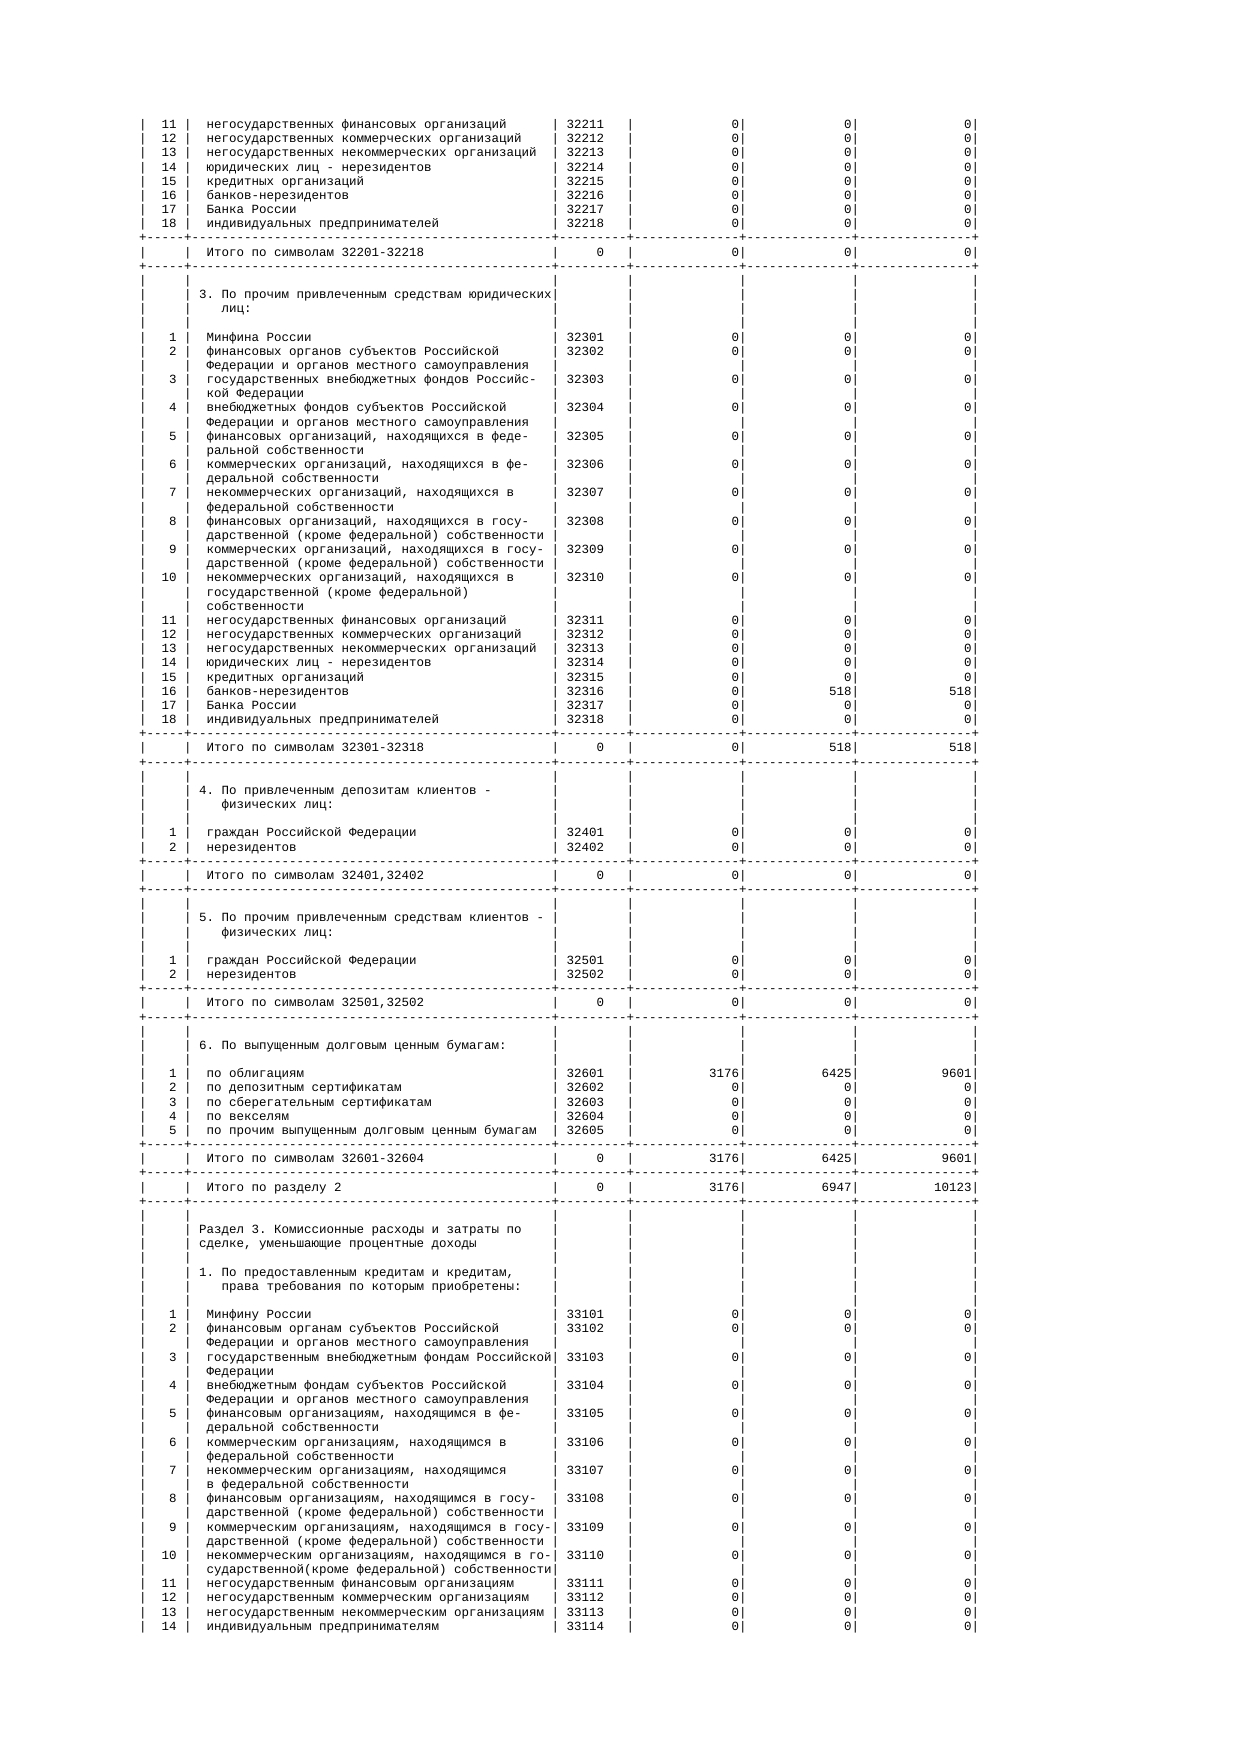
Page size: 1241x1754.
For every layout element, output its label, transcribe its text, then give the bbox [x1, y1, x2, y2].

text | | Федерации и органов местного самоуправления | | | | | [139, 359, 1101, 373]
text | 14 | юридических лиц - нерезидентов | 32214 | 0| 0| 0| [139, 161, 1101, 175]
text | | ральной собственности | | | | | [139, 444, 1101, 458]
text +-----+------------------------------------------------+---------+--------------+--------------+---------------+ [139, 1195, 1101, 1209]
text | | дарственной (кроме федеральной) собственности | | | | | [139, 557, 1101, 571]
text | | Федерации | | | | | [139, 1365, 1101, 1379]
text +-----+------------------------------------------------+---------+--------------+--------------+---------------+ [139, 1166, 1101, 1181]
text | 12 | негосударственным коммерческим организациям | 33112 | 0| 0| 0| [139, 1591, 1101, 1606]
text | | 3. По прочим привлеченным средствам юридических| | | | | [139, 288, 1101, 302]
text +-----+------------------------------------------------+---------+--------------+--------------+---------------+ [139, 855, 1101, 869]
text | | | | | | | [139, 1251, 1101, 1266]
text | | Итого по символам 32501,32502 | 0 | 0| 0| 0| [139, 996, 1101, 1011]
text | 11 | негосударственным финансовым организациям | 33111 | 0| 0| 0| [139, 1577, 1101, 1591]
text | 2 | нерезидентов | 32502 | 0| 0| 0| [139, 968, 1101, 982]
text | 14 | индивидуальным предпринимателям | 33114 | 0| 0| 0| [139, 1620, 1101, 1634]
text | | кой Федерации | | | | | [139, 387, 1101, 401]
text | | Федерации и органов местного самоуправления | | | | | [139, 1393, 1101, 1407]
text | | Итого по символам 32401,32402 | 0 | 0| 0| 0| [139, 869, 1101, 883]
text | 10 | некоммерческих организаций, находящихся в | 32310 | 0| 0| 0| [139, 571, 1101, 586]
text | | Итого по разделу 2 | 0 | 3176| 6947| 10123| [139, 1181, 1101, 1195]
text | 10 | некоммерческим организациям, находящимся в го-| 33110 | 0| 0| 0| [139, 1549, 1101, 1563]
text | 5 | по прочим выпущенным долговым ценным бумагам | 32605 | 0| 0| 0| [139, 1124, 1101, 1138]
text | | Итого по символам 32601-32604 | 0 | 3176| 6425| 9601| [139, 1152, 1101, 1166]
text | | 5. По прочим привлеченным средствам клиентов - | | | | | [139, 911, 1101, 926]
text | 5 | финансовых организаций, находящихся в феде- | 32305 | 0| 0| 0| [139, 430, 1101, 444]
text | | в федеральной собственности | | | | | [139, 1478, 1101, 1492]
text | 13 | негосударственным некоммерческим организациям | 33113 | 0| 0| 0| [139, 1606, 1101, 1620]
text | 13 | негосударственных некоммерческих организаций | 32313 | 0| 0| 0| [139, 642, 1101, 656]
text | | дарственной (кроме федеральной) собственности | | | | | [139, 529, 1101, 543]
text +-----+------------------------------------------------+---------+--------------+--------------+---------------+ [139, 727, 1101, 741]
text | 3 | по сберегательным сертификатам | 32603 | 0| 0| 0| [139, 1096, 1101, 1110]
text | | Итого по символам 32201-32218 | 0 | 0| 0| 0| [139, 246, 1101, 260]
text | 3 | государственных внебюджетных фондов Российс- | 32303 | 0| 0| 0| [139, 373, 1101, 387]
text +-----+------------------------------------------------+---------+--------------+--------------+---------------+ [139, 1138, 1101, 1152]
text | 2 | финансовым органам субъектов Российской | 33102 | 0| 0| 0| [139, 1322, 1101, 1336]
text | | дарственной (кроме федеральной) собственности | | | | | [139, 1506, 1101, 1521]
text | | физических лиц: | | | | | [139, 926, 1101, 940]
text | 6 | коммерческих организаций, находящихся в фе- | 32306 | 0| 0| 0| [139, 458, 1101, 472]
text | | Раздел 3. Комиссионные расходы и затраты по | | | | | [139, 1223, 1101, 1237]
text | | 1. По предоставленным кредитам и кредитам, | | | | | [139, 1266, 1101, 1280]
text | 6 | коммерческим организациям, находящимся в | 33106 | 0| 0| 0| [139, 1436, 1101, 1450]
text | 16 | банков-нерезидентов | 32216 | 0| 0| 0| [139, 189, 1101, 203]
text | 4 | внебюджетным фондам субъектов Российской | 33104 | 0| 0| 0| [139, 1379, 1101, 1393]
text | 2 | нерезидентов | 32402 | 0| 0| 0| [139, 841, 1101, 855]
text | | права требования по которым приобретены: | | | | | [139, 1280, 1101, 1294]
text | 1 | граждан Российской Федерации | 32401 | 0| 0| 0| [139, 826, 1101, 841]
text | | дарственной (кроме федеральной) собственности | | | | | [139, 1535, 1101, 1549]
text | | физических лиц: | | | | | [139, 798, 1101, 812]
text | 2 | финансовых органов субъектов Российской | 32302 | 0| 0| 0| [139, 345, 1101, 359]
text | 9 | коммерческим организациям, находящимся в госу-| 33109 | 0| 0| 0| [139, 1521, 1101, 1535]
text | 5 | финансовым организациям, находящимся в фе- | 33105 | 0| 0| 0| [139, 1407, 1101, 1421]
text | 1 | по облигациям | 32601 | 3176| 6425| 9601| [139, 1067, 1101, 1081]
text +-----+------------------------------------------------+---------+--------------+--------------+---------------+ [139, 260, 1101, 274]
text | | собственности | | | | | [139, 600, 1101, 614]
text | | сударственной(кроме федеральной) собственности| | | | | [139, 1563, 1101, 1577]
text | 4 | внебюджетных фондов субъектов Российской | 32304 | 0| 0| 0| [139, 401, 1101, 416]
text | 15 | кредитных организаций | 32215 | 0| 0| 0| [139, 175, 1101, 189]
text | 11 | негосударственных финансовых организаций | 32311 | 0| 0| 0| [139, 614, 1101, 628]
text | | | | | | | [139, 274, 1101, 288]
text | 8 | финансовых организаций, находящихся в госу- | 32308 | 0| 0| 0| [139, 515, 1101, 529]
text | | | | | | | [139, 812, 1101, 826]
text | | Федерации и органов местного самоуправления | | | | | [139, 416, 1101, 430]
text | 1 | граждан Российской Федерации | 32501 | 0| 0| 0| [139, 954, 1101, 968]
text | | Федерации и органов местного самоуправления | | | | | [139, 1336, 1101, 1351]
text +-----+------------------------------------------------+---------+--------------+--------------+---------------+ [139, 756, 1101, 770]
text | | | | | | | [139, 770, 1101, 784]
text | 3 | государственным внебюджетным фондам Российской| 33103 | 0| 0| 0| [139, 1351, 1101, 1365]
text | | деральной собственности | | | | | [139, 472, 1101, 486]
text | 12 | негосударственных коммерческих организаций | 32212 | 0| 0| 0| [139, 132, 1101, 146]
text | | лиц: | | | | | [139, 302, 1101, 316]
text +-----+------------------------------------------------+---------+--------------+--------------+---------------+ [139, 231, 1101, 246]
text +-----+------------------------------------------------+---------+--------------+--------------+---------------+ [139, 883, 1101, 897]
text | | | | | | | [139, 1053, 1101, 1067]
text | 7 | некоммерческим организациям, находящимся | 33107 | 0| 0| 0| [139, 1464, 1101, 1478]
text | 15 | кредитных организаций | 32315 | 0| 0| 0| [139, 671, 1101, 685]
text | | государственной (кроме федеральной) | | | | | [139, 586, 1101, 600]
text | 16 | банков-нерезидентов | 32316 | 0| 518| 518| [139, 685, 1101, 699]
text | 12 | негосударственных коммерческих организаций | 32312 | 0| 0| 0| [139, 628, 1101, 642]
text | 18 | индивидуальных предпринимателей | 32318 | 0| 0| 0| [139, 713, 1101, 727]
text | | федеральной собственности | | | | | [139, 501, 1101, 515]
text | 2 | по депозитным сертификатам | 32602 | 0| 0| 0| [139, 1081, 1101, 1096]
text | 4 | по векселям | 32604 | 0| 0| 0| [139, 1110, 1101, 1124]
text | | Итого по символам 32301-32318 | 0 | 0| 518| 518| [139, 741, 1101, 756]
text | | | | | | | [139, 940, 1101, 954]
text | | деральной собственности | | | | | [139, 1421, 1101, 1436]
text | 13 | негосударственных некоммерческих организаций | 32213 | 0| 0| 0| [139, 146, 1101, 161]
text | 17 | Банка России | 32317 | 0| 0| 0| [139, 699, 1101, 713]
text +-----+------------------------------------------------+---------+--------------+--------------+---------------+ [139, 1011, 1101, 1025]
text | 11 | негосударственных финансовых организаций | 32211 | 0| 0| 0| [139, 118, 1101, 132]
text | 14 | юридических лиц - нерезидентов | 32314 | 0| 0| 0| [139, 656, 1101, 671]
text | | 6. По выпущенным долговым ценным бумагам: | | | | | [139, 1039, 1101, 1053]
text | 1 | Минфину России | 33101 | 0| 0| 0| [139, 1308, 1101, 1322]
text | 18 | индивидуальных предпринимателей | 32218 | 0| 0| 0| [139, 217, 1101, 231]
text | 7 | некоммерческих организаций, находящихся в | 32307 | 0| 0| 0| [139, 486, 1101, 501]
text | 17 | Банка России | 32217 | 0| 0| 0| [139, 203, 1101, 217]
text | | | | | | | [139, 897, 1101, 911]
text | | | | | | | [139, 1209, 1101, 1223]
text | | федеральной собственности | | | | | [139, 1450, 1101, 1464]
text | | сделке, уменьшающие процентные доходы | | | | | [139, 1237, 1101, 1251]
text | | 4. По привлеченным депозитам клиентов - | | | | | [139, 784, 1101, 798]
text | | | | | | | [139, 1294, 1101, 1308]
text | 9 | коммерческих организаций, находящихся в госу- | 32309 | 0| 0| 0| [139, 543, 1101, 557]
text +-----+------------------------------------------------+---------+--------------+--------------+---------------+ [139, 982, 1101, 996]
text | | | | | | | [139, 316, 1101, 331]
text | | | | | | | [139, 1025, 1101, 1039]
text | 8 | финансовым организациям, находящимся в госу- | 33108 | 0| 0| 0| [139, 1492, 1101, 1506]
text | 1 | Минфина России | 32301 | 0| 0| 0| [139, 331, 1101, 345]
